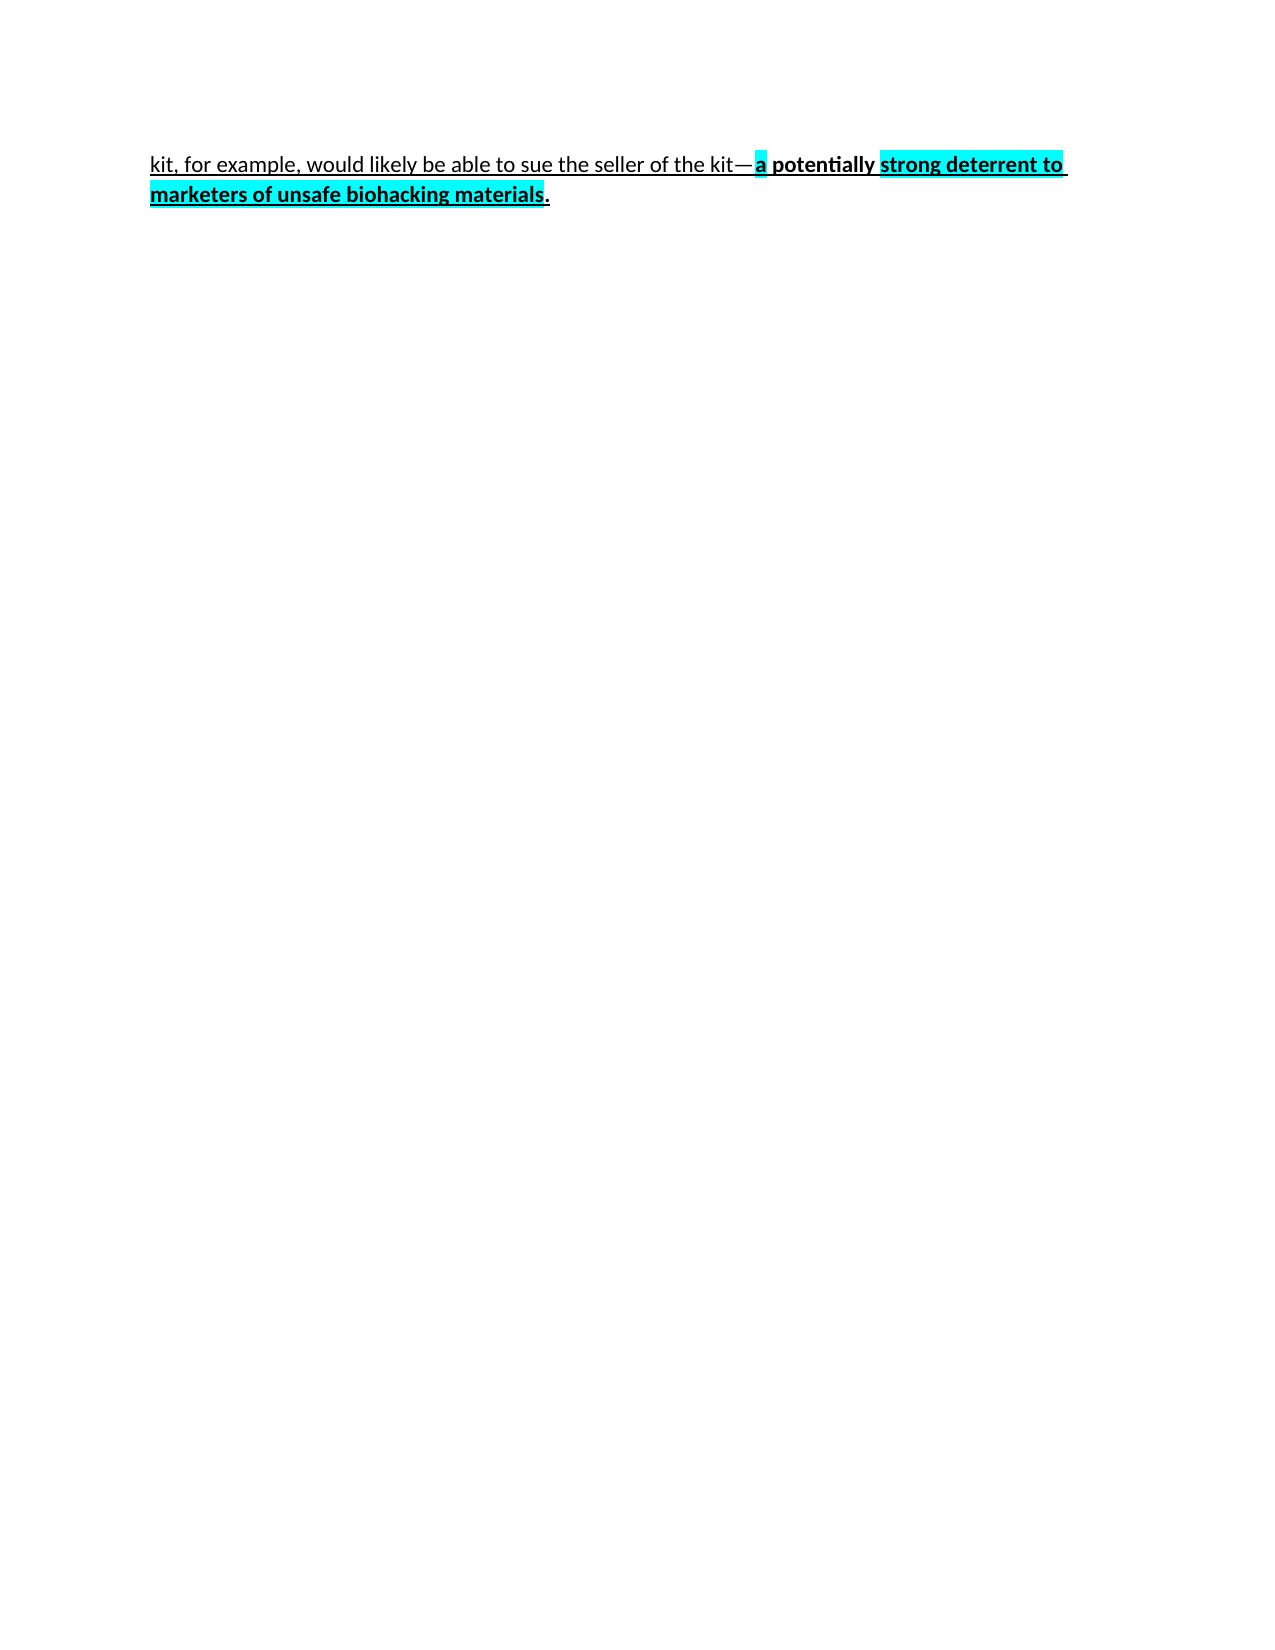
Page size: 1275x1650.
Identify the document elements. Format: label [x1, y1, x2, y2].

text [150, 150, 1125, 208]
